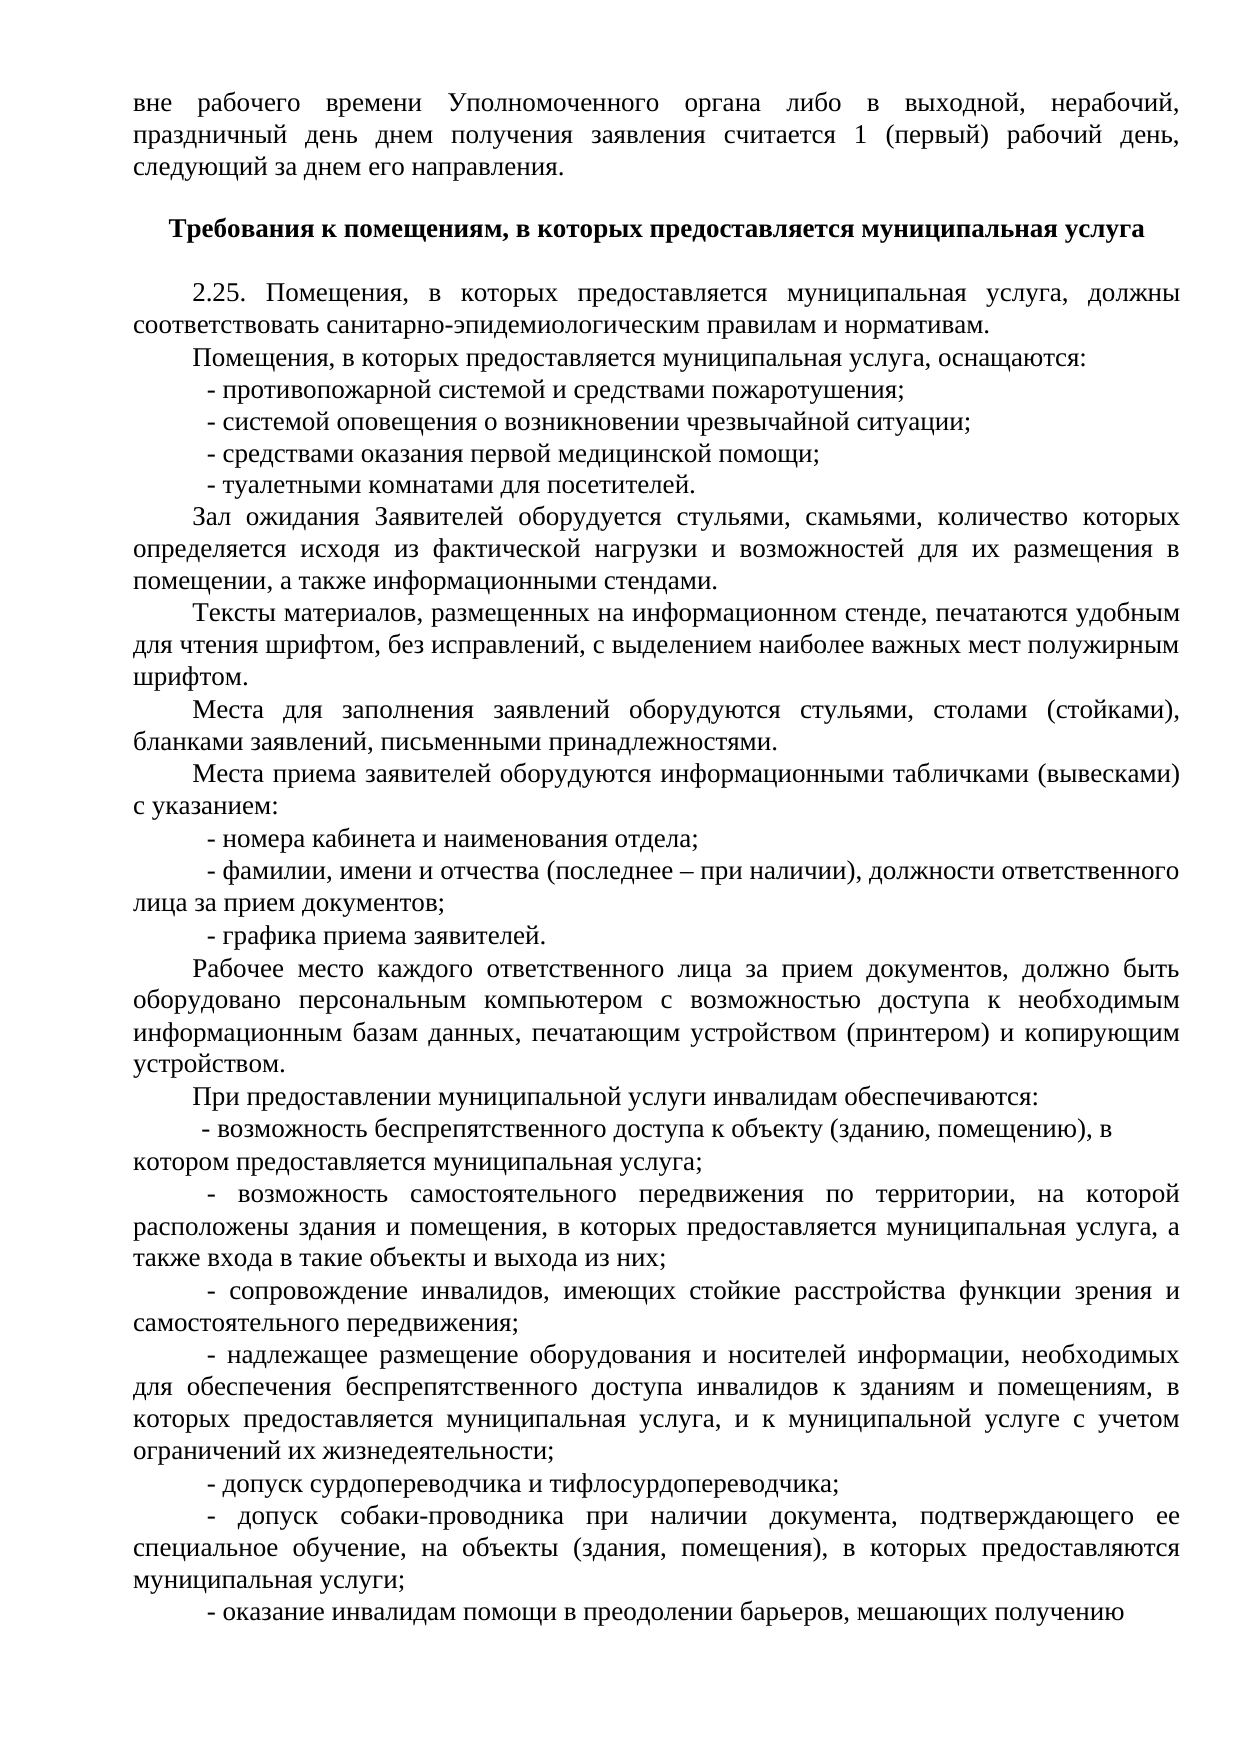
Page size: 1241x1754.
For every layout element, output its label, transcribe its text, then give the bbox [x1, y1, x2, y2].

text - фамилии, имени и отчества (последнее – при наличии), должности ответственного лица за прием документов; [133, 854, 1181, 917]
text Зал ожидания Заявителей оборудуется стульями, скамьями, количество которых определяется исходя из фактической нагрузки и возможностей для их размещения в помещении, а также информационными стендами. [133, 500, 1181, 595]
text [133, 86, 1181, 181]
text - номера кабинета и наименования отдела; [133, 822, 1181, 853]
text 2.25. Помещения, в которых предоставляется муниципальная услуга, должны соответствовать санитарно-эпидемиологическим правилам и нормативам. [133, 276, 1181, 339]
text - сопровождение инвалидов, имеющих стойкие расстройства функции зрения и самостоятельного передвижения; [133, 1274, 1181, 1337]
text При предоставлении муниципальной услуги инвалидам обеспечиваются: [133, 1080, 1181, 1111]
text Места приема заявителей оборудуются информационными табличками (вывесками) с указанием: [133, 757, 1181, 820]
text - возможность беспрепятственного доступа к объекту (зданию, помещению), в [133, 1112, 1181, 1143]
text - системой оповещения о возникновении чрезвычайной ситуации; [133, 405, 1181, 436]
text Рабочее место каждого ответственного лица за прием документов, должно быть оборудовано персональным компьютером с возможностью доступа к необходимым информационным базам данных, печатающим устройством (принтером) и копирующим устройством. [133, 952, 1181, 1079]
text - допуск собаки-проводника при наличии документа, подтверждающего ее специальное обучение, на объекты (здания, помещения), в которых предоставляются муниципальная услуги; [133, 1499, 1181, 1594]
text Помещения, в которых предоставляется муниципальная услуга, оснащаются: [133, 341, 1181, 372]
text - допуск сурдопереводчика и тифлосурдопереводчика; [133, 1467, 1181, 1498]
text - противопожарной системой и средствами пожаротушения; [133, 373, 1181, 404]
text котором предоставляется муниципальная услуга; [133, 1145, 1181, 1176]
text Тексты материалов, размещенных на информационном стенде, печатаются удобным для чтения шрифтом, без исправлений, с выделением наиболее важных мест полужирным шрифтом. [133, 597, 1181, 692]
text Требования к помещениям, в которых предоставляется муниципальная услуга [133, 213, 1181, 244]
text - надлежащее размещение оборудования и носителей информации, необходимых для обеспечения беспрепятственного доступа инвалидов к зданиям и помещениям, в которых предоставляется муниципальная услуга, и к муниципальной услуге с учетом ограничений их жизнедеятельности; [133, 1338, 1181, 1465]
text - оказание инвалидам помощи в преодолении барьеров, мешающих получению [133, 1595, 1181, 1627]
text Места для заполнения заявлений оборудуются стульями, столами (стойками), бланками заявлений, письменными принадлежностями. [133, 693, 1181, 756]
text - туалетными комнатами для посетителей. [133, 468, 1181, 499]
text - возможность самостоятельного передвижения по территории, на которой расположены здания и помещения, в которых предоставляется муниципальная услуга, а также входа в такие объекты и выхода из них; [133, 1178, 1181, 1273]
text - графика приема заявителей. [133, 919, 1181, 950]
text - средствами оказания первой медицинской помощи; [133, 437, 1181, 468]
